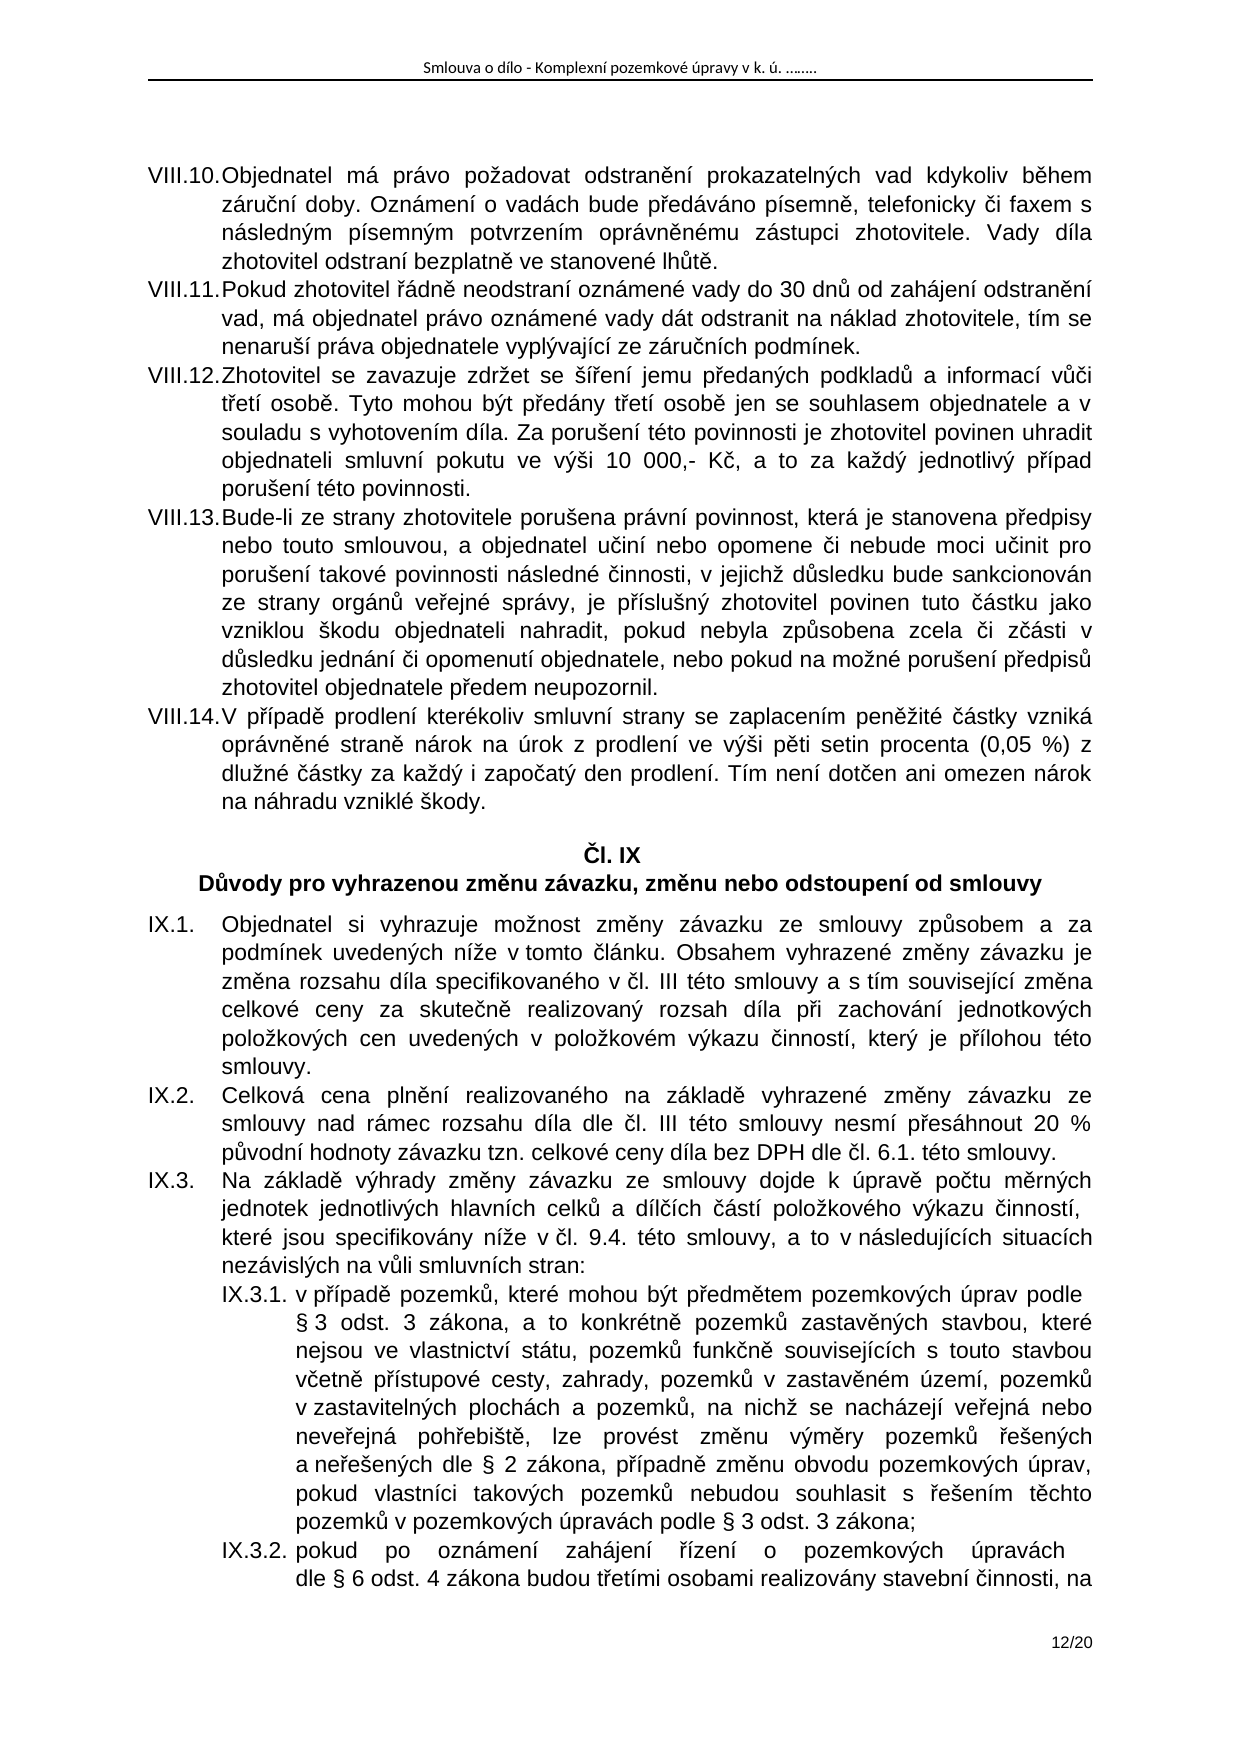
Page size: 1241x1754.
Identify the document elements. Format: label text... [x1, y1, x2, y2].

text Důvody pro vyhrazenou změnu závazku, změnu nebo odstoupení od smlouvy [148, 842, 1093, 896]
text v případě pozemků, které mohou být předmětem pozemkových úprav podle § 3 odst. 3 zákona, a to konkrétně pozemků zastavěných stavbou, které nejsou ve vlastnictví státu, pozemků funkčně souvisejících s touto stavbou včetně přístupové cesty, zahrady, pozemků v zastavěném území, pozemků v zastavitelných plochách a pozemků, na nichž se nacházejí veřejná nebo neveřejná pohřebiště, lze provést změnu výměry pozemků řešených a neřešených dle § 2 zákona, případně změnu obvodu pozemkových úprav, pokud vlastníci takových pozemků nebudou souhlasit s řešením těchto pozemků v pozemkových úpravách podle § 3 odst. 3 zákona; [221, 1281, 1093, 1534]
list V případě prodlení kterékoliv smluvní strany se zaplacením peněžité částky vzniká oprávněné straně nárok na úrok z prodlení ve výši pěti setin procenta (0,05 %) z dlužné částky za každý i započatý den prodlení. Tím není dotčen ani omezen nárok na náhradu vzniklé škody. [148, 703, 1093, 814]
list Zhotovitel se zavazuje zdržet se šíření jemu předaných podkladů a informací vůči třetí osobě. Tyto mohou být předány třetí osobě jen se souhlasem objednatele a v souladu s vyhotovením díla. Za porušení této povinnosti je zhotovitel povinen uhradit objednateli smluvní pokutu ve výši 10 000,- Kč, a to za každý jednotlivý případ porušení této povinnosti. [148, 362, 1093, 502]
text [221, 1537, 1093, 1591]
list Na základě výhrady změny závazku ze smlouvy dojde k úpravě počtu měrných jednotek jednotlivých hlavních celků a dílčích částí položkového výkazu činností, které jsou specifikovány níže v čl. 9.4. této smlouvy, a to v následujících situacích nezávislých na vůli smluvních stran: [148, 1167, 1093, 1278]
list Objednatel má právo požadovat odstranění prokazatelných vad kdykoliv během záruční doby. Oznámení o vadách bude předáváno písemně, telefonicky či faxem s následným písemným potvrzením oprávněnému zástupci zhotovitele. Vady díla zhotovitel odstraní bezplatně ve stanovené lhůtě. [148, 162, 1093, 274]
list Pokud zhotovitel řádně neodstraní oznámené vady do 30 dnů od zahájení odstranění vad, má objednatel právo oznámené vady dát odstranit na náklad zhotovitele, tím se nenaruší práva objednatele vyplývající ze záručních podmínek. [148, 276, 1093, 359]
list Bude-li ze strany zhotovitele porušena právní povinnost, která je stanovena předpisy nebo touto smlouvou, a objednatel učiní nebo opomene či nebude moci učinit pro porušení takové povinnosti následné činnosti, v jejichž důsledku bude sankcionován ze strany orgánů veřejné správy, je příslušný zhotovitel povinen tuto částku jako vzniklou škodu objednateli nahradit, pokud nebyla způsobena zcela či zčásti v důsledku jednání či opomenutí objednatele, nebo pokud na možné porušení předpisů zhotovitel objednatele předem neupozornil. [148, 504, 1093, 701]
list Objednatel si vyhrazuje možnost změny závazku ze smlouvy způsobem a za podmínek uvedených níže v tomto článku. Obsahem vyhrazené změny závazku je změna rozsahu díla specifikovaného v čl. III této smlouvy a s tím související změna celkové ceny za skutečně realizovaný rozsah díla při zachování jednotkových položkových cen uvedených v položkovém výkazu činností, který je přílohou této smlouvy. [148, 911, 1093, 1079]
list Celková cena plnění realizovaného na základě vyhrazené změny závazku ze smlouvy nad rámec rozsahu díla dle čl. III této smlouvy nesmí přesáhnout 20 % původní hodnoty závazku tzn. celkové ceny díla bez DPH dle čl. 6.1. této smlouvy. [148, 1082, 1093, 1165]
